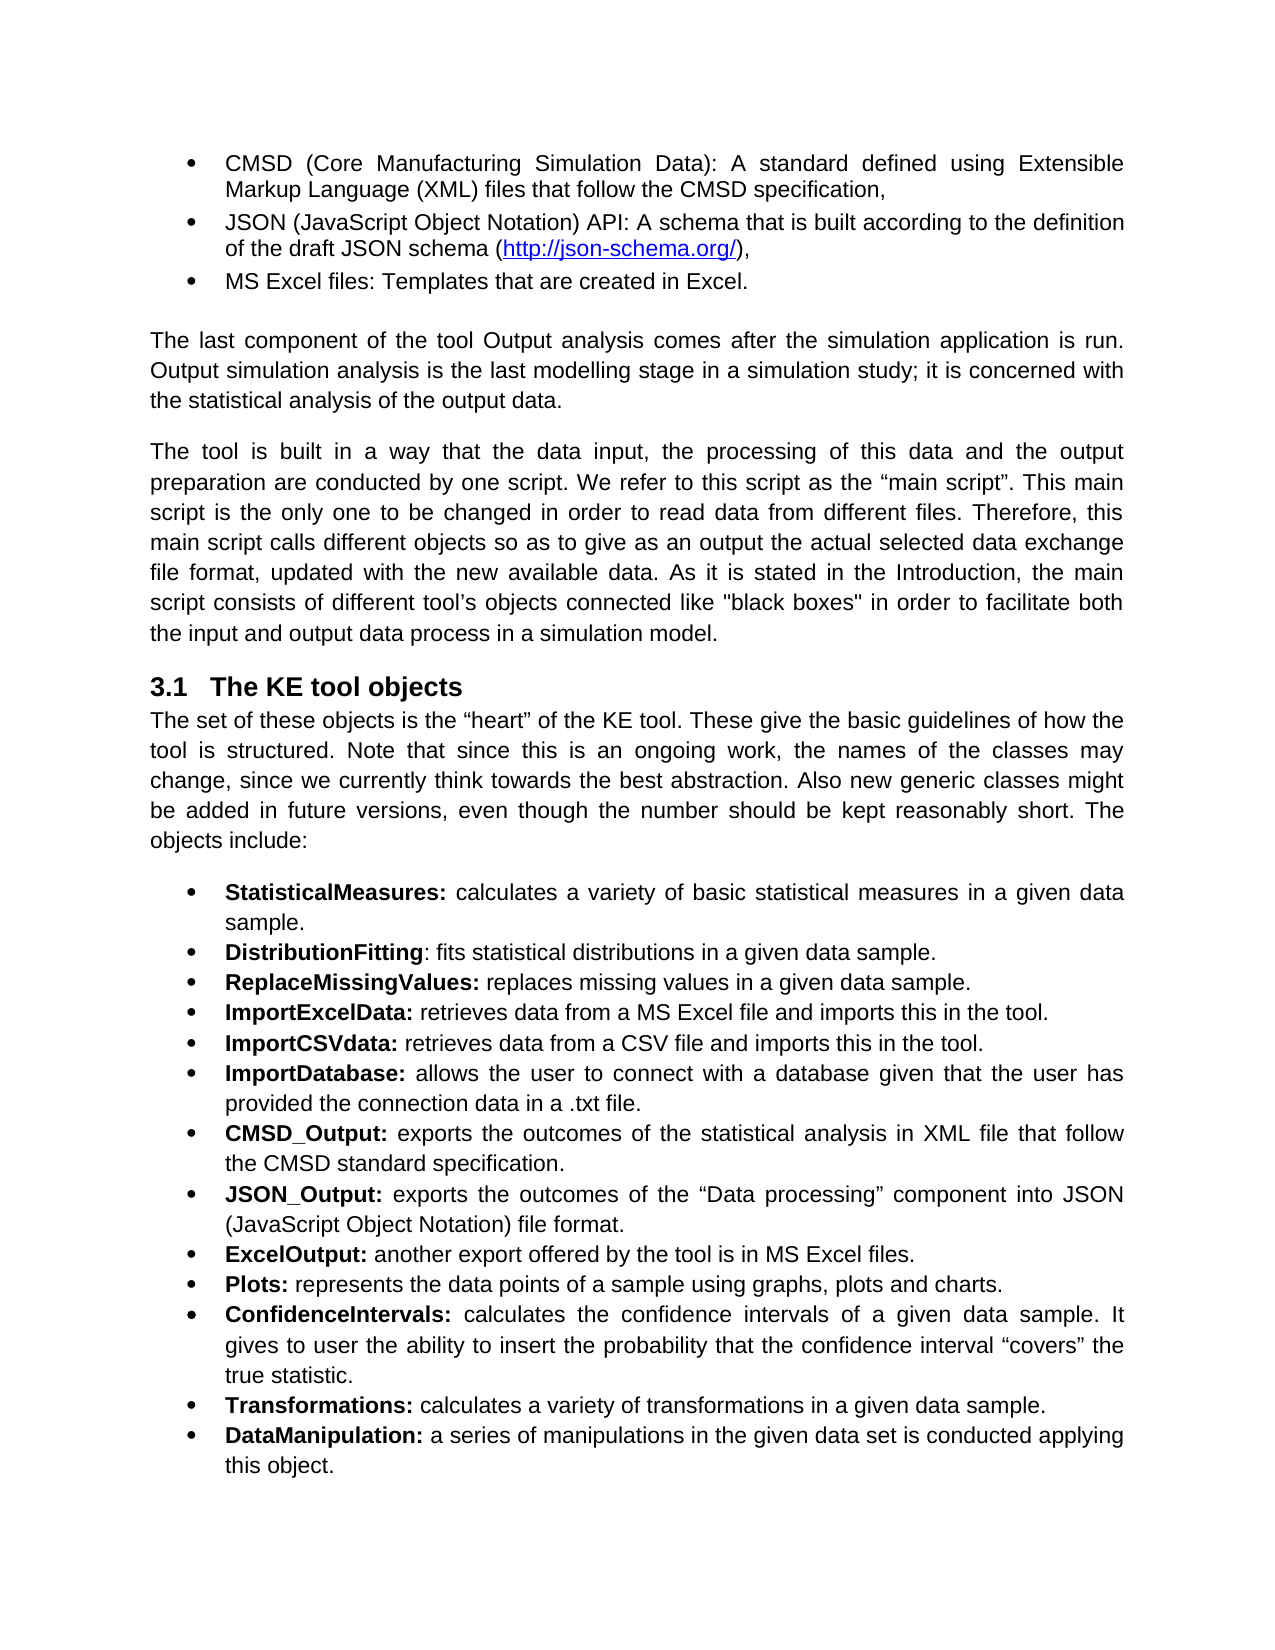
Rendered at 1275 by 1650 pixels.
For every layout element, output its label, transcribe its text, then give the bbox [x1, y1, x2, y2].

text The set of these objects is the “heart” of the KE tool. These give the basic guidelines of how the tool is structured. Note that since this is an ongoing work, the names of the classes may change, since we currently think towards the best abstraction. Also new generic classes might be added in future versions, even though the number should be kept reasonably short. The objects include: [150, 707, 1125, 854]
text The tool is built in a way that the data input, the processing of this data and the output preparation are conducted by one script. We refer to this script as the “main script”. This main script is the only one to be changed in order to read data from different files. Therefore, this main script calls different objects so as to give as an output the actual selected data exchange file format, updated with the new available data. As it is stated in the Introduction, the main script consists of different tool’s objects connected like "black boxes" in order to facilitate both the input and output data process in a simulation model. [150, 438, 1125, 646]
list ExcelOutput: another export offered by the tool is in MS Excel files. [187, 1241, 1125, 1267]
list CMSD (Core Manufacturing Simulation Data): A standard defined using Extensible Markup Language (XML) files that follow the CMSD specification, [187, 150, 1125, 203]
list ImportCSVdata: retrieves data from a CSV file and imports this in the tool. [187, 1029, 1125, 1056]
list Transformations: calculates a variety of transformations in a given data sample. [187, 1392, 1125, 1418]
list ConfidenceIntervals: calculates the confidence intervals of a given data sample. It gives to user the ability to insert the probability that the confidence interval “covers” the true statistic. [187, 1301, 1125, 1388]
list Plots: represents the data points of a sample using graphs, plots and charts. [187, 1271, 1125, 1297]
list CMSD_Output: exports the outcomes of the statistical analysis in XML file that follow the CMSD standard specification. [187, 1120, 1125, 1177]
list DataManipulation: a series of manipulations in the given data set is conducted applying this object. [187, 1422, 1125, 1479]
list ReplaceMissingValues: replaces missing values in a given data sample. [187, 969, 1125, 995]
list JSON (JavaScript Object Notation) API: A schema that is built according to the definition of the draft JSON schema (http://json-schema.org/), [187, 209, 1125, 262]
list StatisticalMeasures: calculates a variety of basic statistical measures in a given data sample. [187, 878, 1125, 935]
list JSON_Output: exports the outcomes of the “Data processing” component into JSON (JavaScript Object Notation) file format. [187, 1181, 1125, 1237]
list DistributionFitting: fits statistical distributions in a given data sample. [187, 939, 1125, 965]
list MS Excel files: Templates that are created in Excel. [187, 268, 1125, 294]
list ImportDatabase: allows the user to connect with a database given that the user has provided the connection data in a .txt file. [187, 1060, 1125, 1116]
list ImportExcelData: retrieves data from a MS Excel file and imports this in the tool. [187, 999, 1125, 1026]
text The last component of the tool Output analysis comes after the simulation application is run. Output simulation analysis is the last modelling stage in a simulation study; it is concerned with the statistical analysis of the output data. [150, 327, 1125, 414]
subtitle The KE tool objects [150, 671, 1125, 702]
